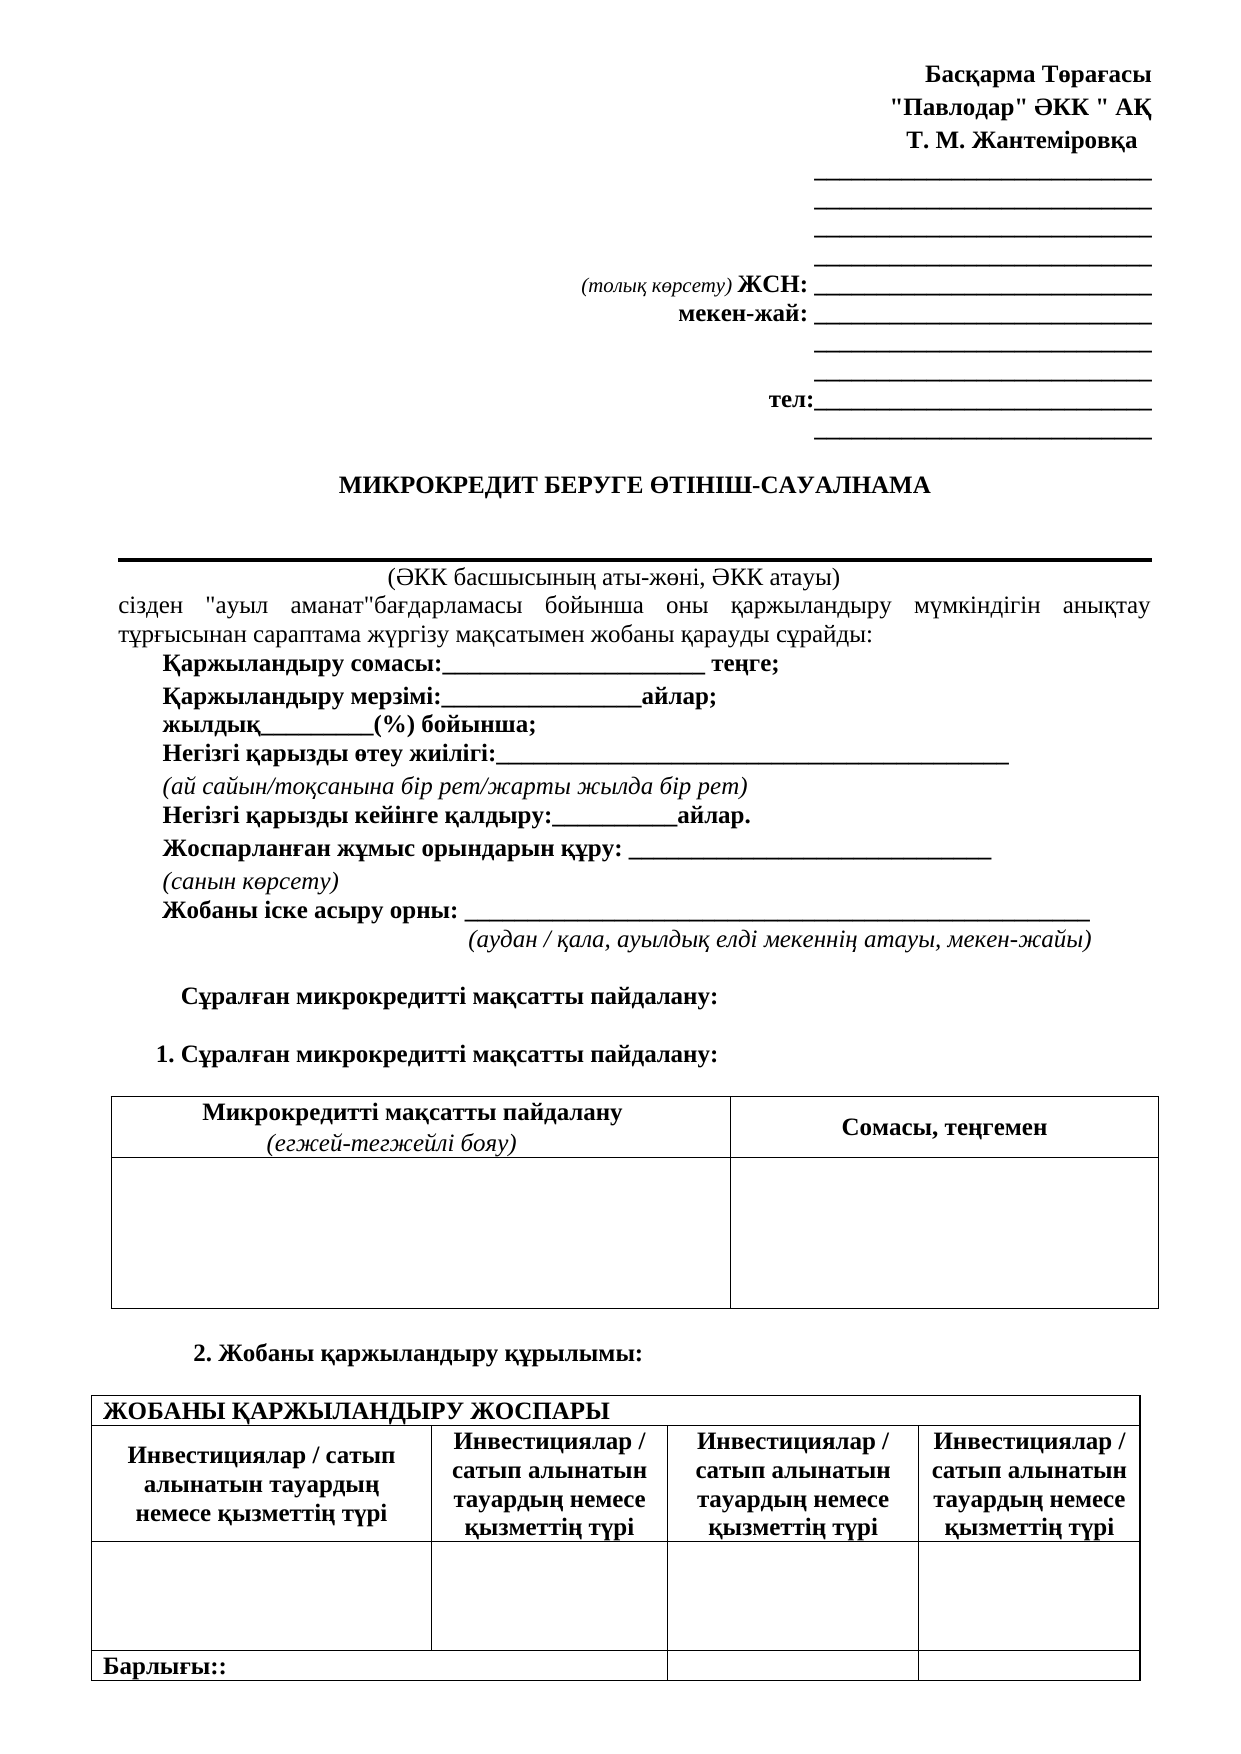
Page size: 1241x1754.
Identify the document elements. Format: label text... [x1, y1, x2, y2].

table_header Сомасы, теңгемен [731, 1097, 1158, 1157]
text Қаржыландыру сомасы:_____________________ теңге; [118, 648, 1152, 677]
text тел:___________________________ [118, 384, 1152, 413]
list 2. Жобаны қаржыландыру құрылымы: [193, 1338, 1152, 1367]
table_cell [112, 1158, 730, 1308]
table_cell [668, 1651, 918, 1680]
table_cell [432, 1542, 667, 1650]
text Т. М. Жантеміровқа [118, 125, 1152, 154]
text МИКРОКРЕДИТ БЕРУГЕ ӨТІНІШ-САУАЛНАМА [118, 470, 1152, 499]
table_cell [731, 1158, 1158, 1308]
text ___________________________ [118, 326, 1152, 355]
table_cell [919, 1542, 1139, 1650]
text жылдық_________(%) бойынша; [118, 709, 1152, 738]
table_cell Барлығы:: [92, 1651, 667, 1680]
text Негізгі қарызды өтеу жиілігі:_________________________________________ [118, 738, 1152, 767]
text (ӘКК басшысының аты-жөні, ӘКК атауы) [118, 562, 1152, 590]
text Негізгі қарызды кейінге қалдыру:__________айлар. [118, 800, 1152, 829]
table_cell Инвестициялар / сатып алынатын тауардың немесе қызметтің түрі [919, 1426, 1139, 1541]
table_header ЖОБАНЫ ҚАРЖЫЛАНДЫРУ ЖОСПАРЫ [92, 1396, 1139, 1425]
text Басқарма Төрағасы [118, 59, 1152, 88]
text ___________________________ [118, 413, 1152, 441]
text ___________________________ [118, 211, 1152, 240]
table_cell Инвестициялар / сатып алынатын тауардың немесе қызметтің түрі [92, 1426, 431, 1541]
table_cell [92, 1542, 431, 1650]
text ___________________________ [118, 355, 1152, 384]
table_cell [668, 1542, 918, 1650]
text ___________________________ [118, 240, 1152, 269]
table_header Микрокредитті мақсатты пайдалану (егжей-тегжейлі бояу) [112, 1097, 730, 1157]
text (санын көрсету) [118, 866, 1152, 895]
text Жобаны іске асыру орны: __________________________________________________ [156, 895, 1093, 924]
text ___________________________ [118, 183, 1152, 211]
text сізден "ауыл аманат"бағдарламасы бойынша оны қаржыландыру мүмкіндігін анықтау тұрғысынан сараптама жүргізу мақсатымен жобаны қарауды сұрайды: [118, 590, 1152, 648]
text (ай сайын/тоқсанына бір рет/жарты жылда бір рет) [118, 771, 1152, 800]
text ___________________________ [118, 154, 1152, 183]
table_cell [919, 1651, 1139, 1680]
text Сұралған микрокредитті мақсатты пайдалану: [156, 981, 1093, 1010]
text "Павлодар" ӘКК " АҚ [118, 92, 1152, 121]
text мекен-жай: ___________________________ [118, 298, 1152, 326]
table_cell Инвестициялар / сатып алынатын тауардың немесе қызметтің түрі [668, 1426, 918, 1541]
table_cell Инвестициялар / сатып алынатын тауардың немесе қызметтің түрі [432, 1426, 667, 1541]
text Қаржыландыру мерзімі:________________айлар; [118, 681, 1152, 709]
text 1. Сұралған микрокредитті мақсатты пайдалану: [156, 1039, 1093, 1067]
text Жоспарланған жұмыс орындарын құру: _____________________________ [118, 833, 1152, 862]
text (толық көрсету) ЖСН: ___________________________ [118, 269, 1152, 298]
text (аудан / қала, ауылдық елді мекеннің атауы, мекен-жайы) [156, 924, 1093, 952]
